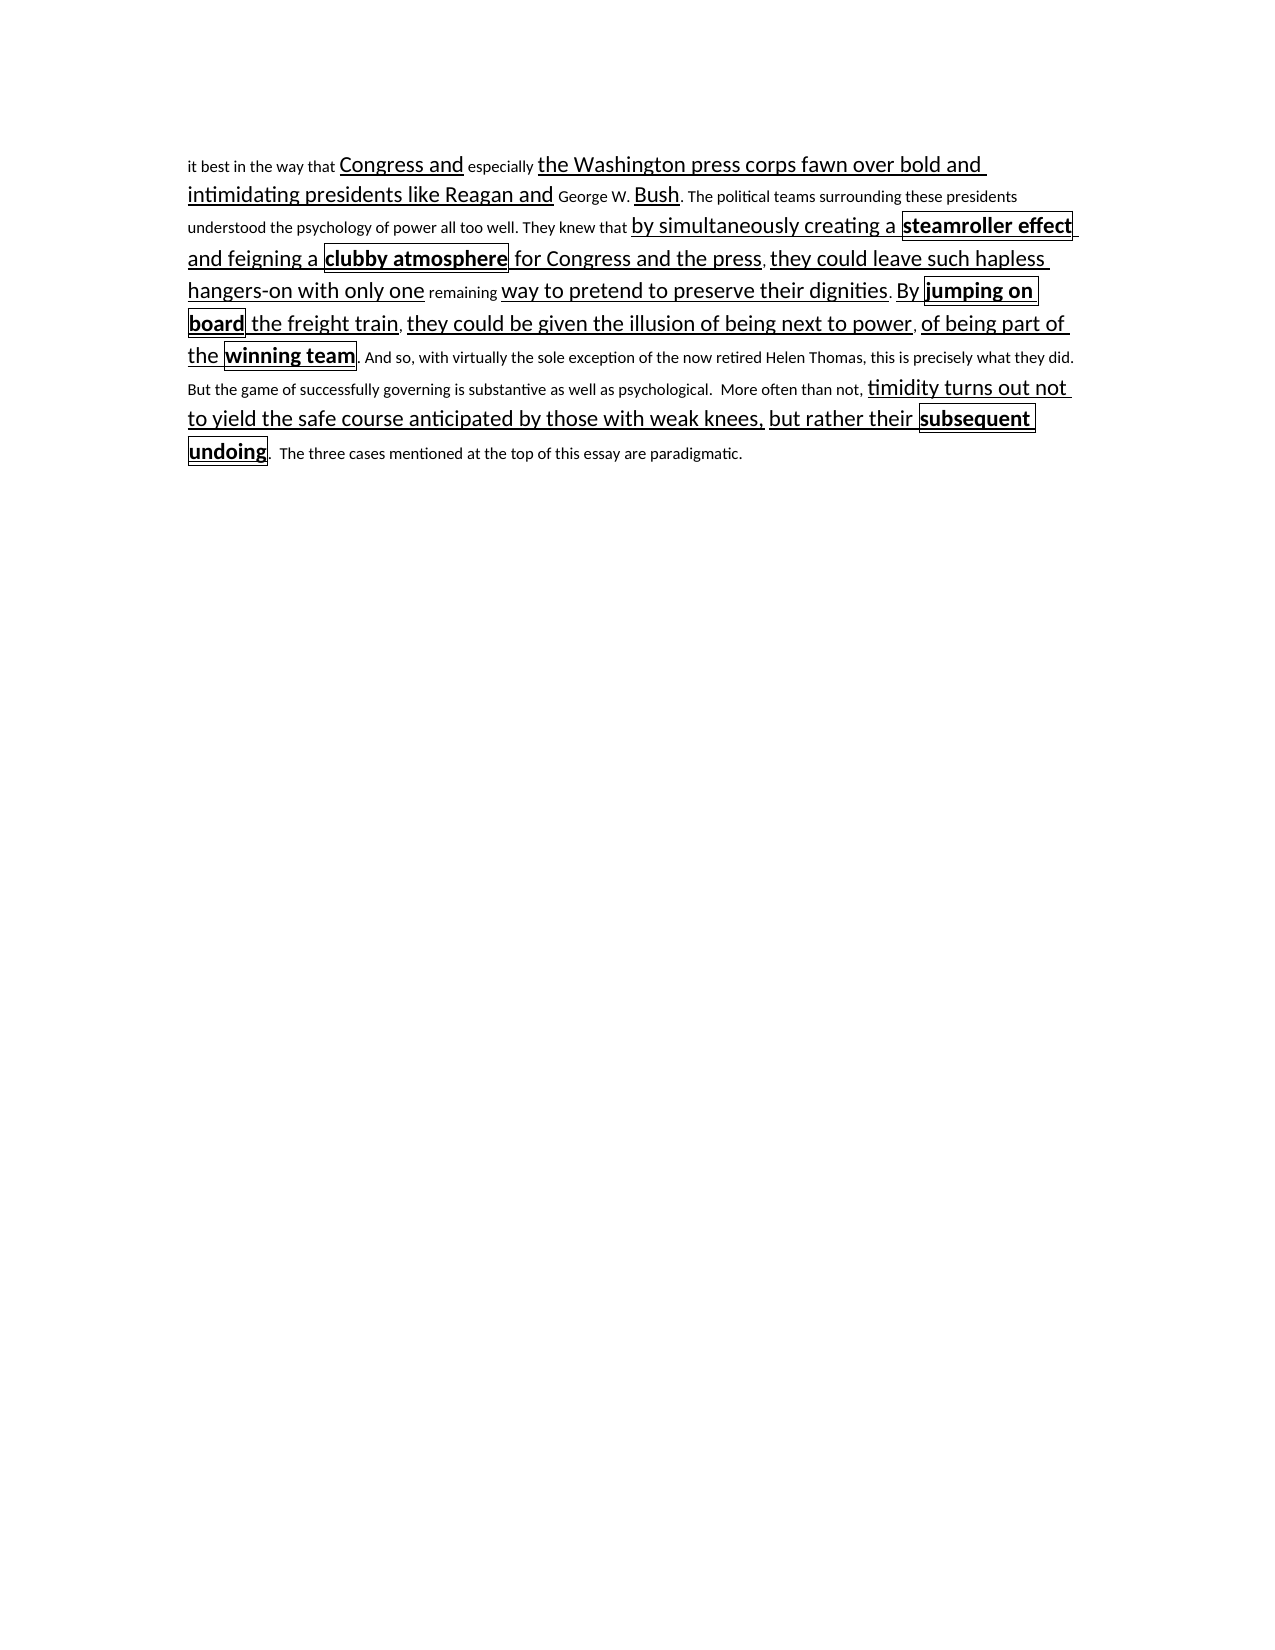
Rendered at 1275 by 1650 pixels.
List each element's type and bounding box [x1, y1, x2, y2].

text [187, 150, 1087, 466]
